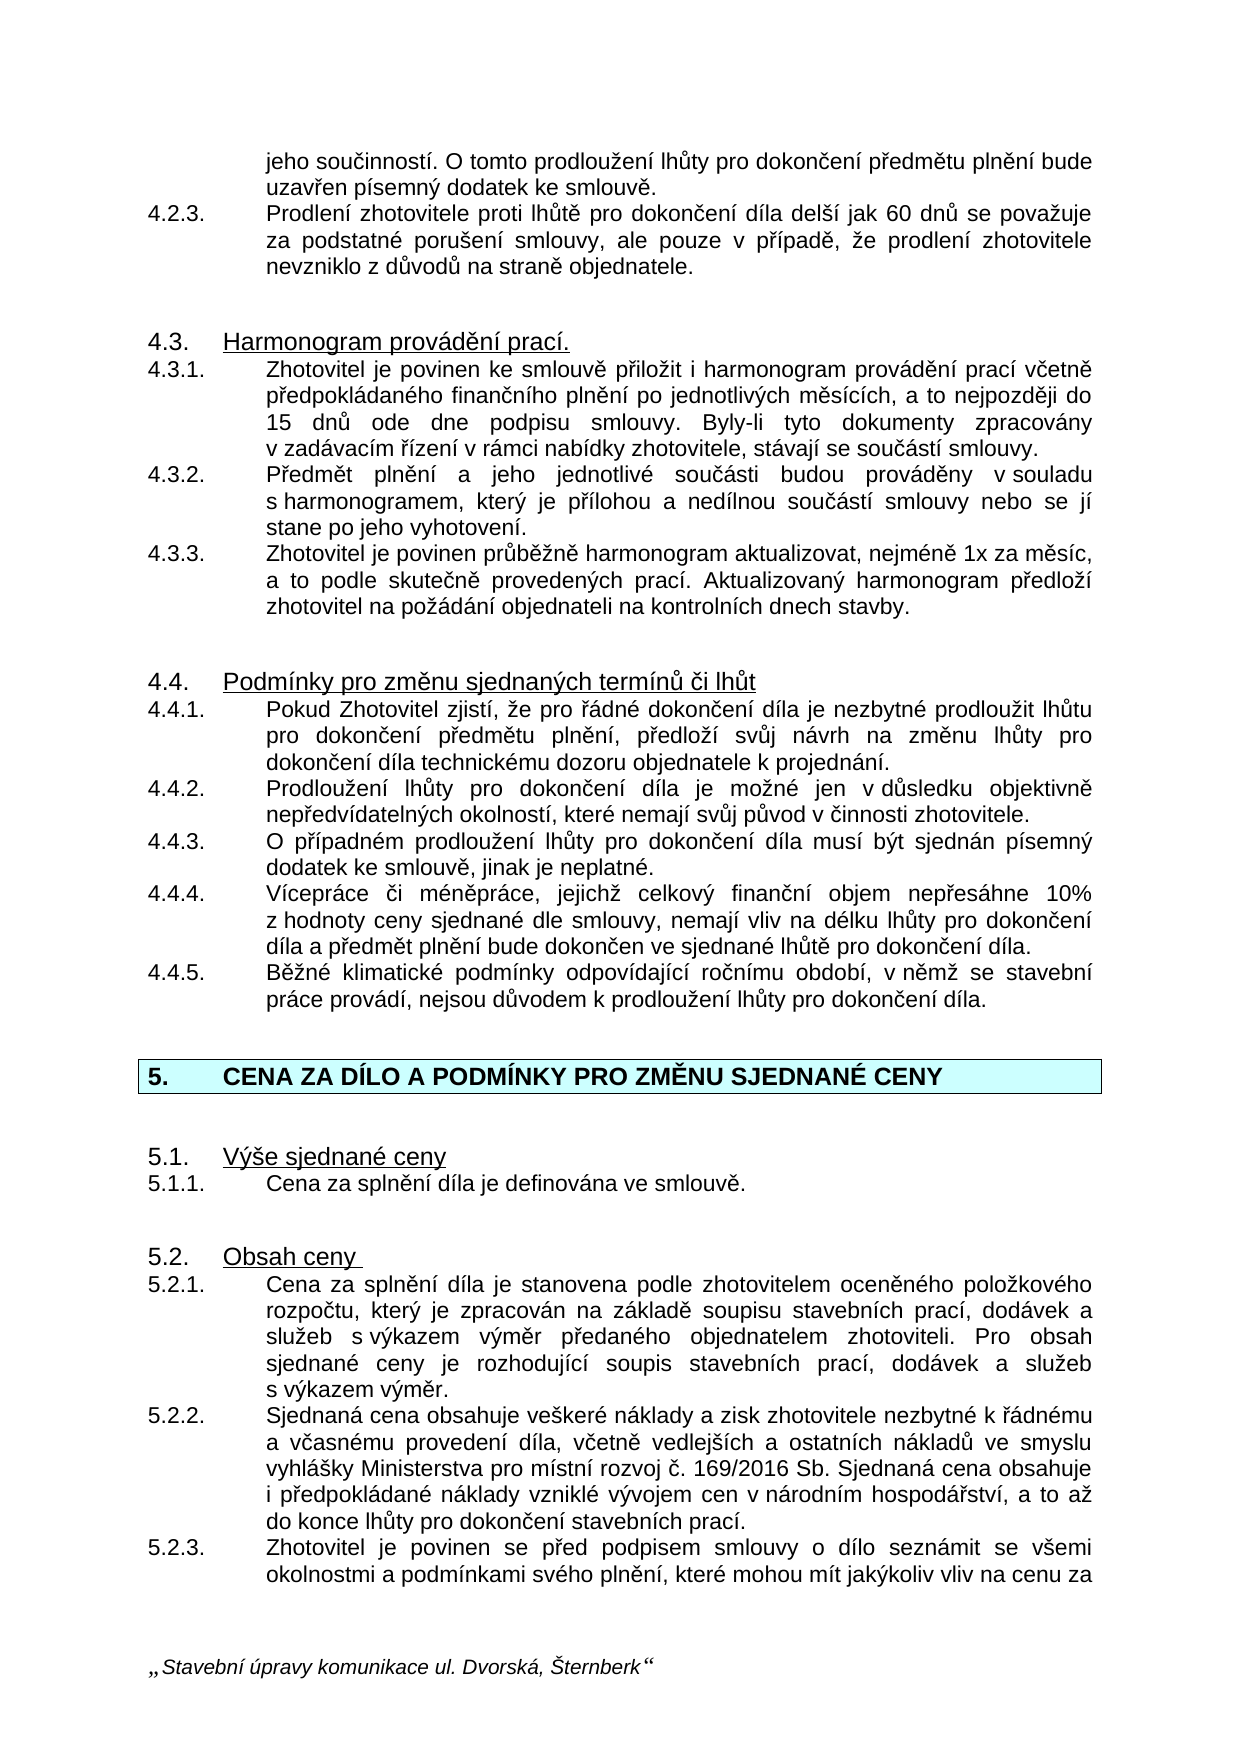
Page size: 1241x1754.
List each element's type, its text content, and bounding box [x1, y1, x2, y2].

list Výše sjednané ceny [148, 1142, 1093, 1170]
list Vícepráce či méněpráce, jejichž celkový finanční objem nepřesáhne 10% z hodnoty ceny sjednané dle smlouvy, nemají vliv na délku lhůty pro dokončení díla a předmět plnění bude dokončen ve sjednané lhůtě pro dokončení díla. [148, 880, 1093, 959]
list Zhotovitel je povinen ke smlouvě přiložit i harmonogram provádění prací včetně předpokládaného finančního plnění po jednotlivých měsících, a to nejpozději do 15 dnů ode dne podpisu smlouvy. Byly-li tyto dokumenty zpracovány v zadávacím řízení v rámci nabídky zhotovitele, stávají se součástí smlouvy. [148, 356, 1093, 461]
list Cena za dílo a podmínky pro změnu sjednané ceny [139, 1060, 1101, 1093]
list Obsah ceny [148, 1242, 1093, 1271]
list Cena za splnění díla je definována ve smlouvě. [148, 1170, 1093, 1197]
list Prodloužení lhůty pro dokončení díla je možné jen v důsledku objektivně nepředvídatelných okolností, které nemají svůj původ v činnosti zhotovitele. [148, 775, 1093, 828]
list Předmět plnění a jeho jednotlivé součásti budou prováděny v souladu s harmonogramem, který je přílohou a nedílnou součástí smlouvy nebo se jí stane po jeho vyhotovení. [148, 461, 1093, 540]
list Zhotovitel je povinen průběžně harmonogram aktualizovat, nejméně 1x za měsíc, a to podle skutečně provedených prací. Aktualizovaný harmonogram předloží zhotovitel na požádání objednateli na kontrolních dnech stavby. [148, 540, 1093, 619]
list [148, 1534, 1093, 1587]
list Cena za splnění díla je stanovena podle zhotovitelem oceněného položkového rozpočtu, který je zpracován na základě soupisu stavebních prací, dodávek a služeb s výkazem výměr předaného objednatelem zhotoviteli. Pro obsah sjednané ceny je rozhodující soupis stavebních prací, dodávek a služeb s výkazem výměr. [148, 1271, 1093, 1402]
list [148, 148, 1093, 200]
list Sjednaná cena obsahuje veškeré náklady a zisk zhotovitele nezbytné k řádnému a včasnému provedení díla, včetně vedlejších a ostatních nákladů ve smyslu vyhlášky Ministerstva pro místní rozvoj č. 169/2016 Sb. Sjednaná cena obsahuje i předpokládané náklady vzniklé vývojem cen v národním hospodářství, a to až do konce lhůty pro dokončení stavebních prací. [148, 1402, 1093, 1534]
list O případném prodloužení lhůty pro dokončení díla musí být sjednán písemný dodatek ke smlouvě, jinak je neplatné. [148, 828, 1093, 880]
list Pokud Zhotovitel zjistí, že pro řádné dokončení díla je nezbytné prodloužit lhůtu pro dokončení předmětu plnění, předloží svůj návrh na změnu lhůty pro dokončení díla technickému dozoru objednatele k projednání. [148, 696, 1093, 775]
list Prodlení zhotovitele proti lhůtě pro dokončení díla delší jak 60 dnů se považuje za podstatné porušení smlouvy, ale pouze v případě, že prodlení zhotovitele nevzniklo z důvodů na straně objednatele. [148, 200, 1093, 279]
list Běžné klimatické podmínky odpovídající ročnímu období, v němž se stavební práce provádí, nejsou důvodem k prodloužení lhůty pro dokončení díla. [148, 959, 1093, 1012]
list Podmínky pro změnu sjednaných termínů či lhůt [148, 667, 1093, 696]
list Harmonogram provádění prací. [148, 327, 1093, 356]
